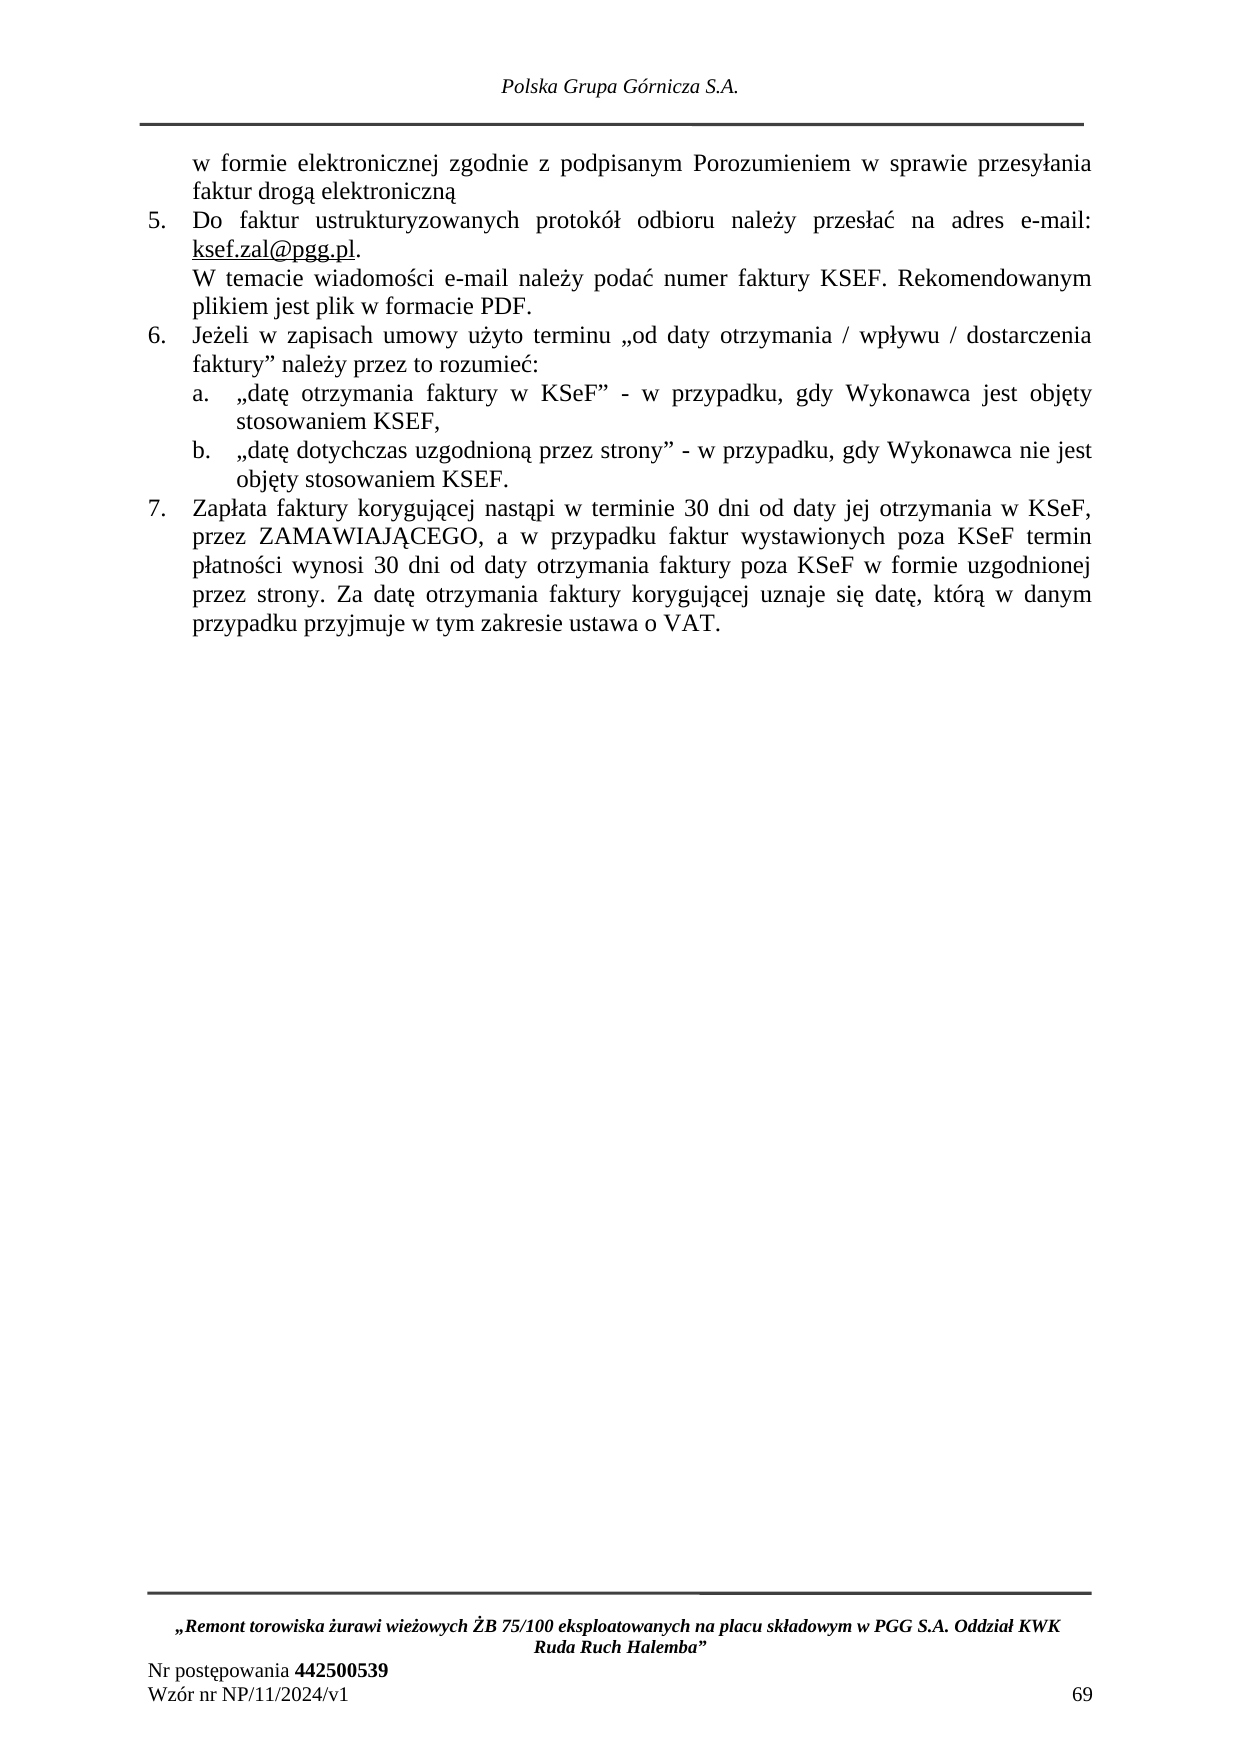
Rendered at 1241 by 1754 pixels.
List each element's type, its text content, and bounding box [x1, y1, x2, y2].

list Jeżeli w zapisach umowy użyto terminu „od daty otrzymania / wpływu / dostarczenia faktury” należy przez to rozumieć: [148, 320, 1093, 378]
list Do faktur ustrukturyzowanych protokół odbioru należy przesłać na adres e-mail: ksef.zal@pgg.pl. W temacie wiadomości e-mail należy podać numer faktury KSEF. Rekomendowanym plikiem jest plik w formacie PDF. [148, 205, 1093, 320]
list „datę otrzymania faktury w KSeF” - w przypadku, gdy Wykonawca jest objęty stosowaniem KSEF, [192, 378, 1093, 435]
text w formie elektronicznej zgodnie z podpisanym Porozumieniem w sprawie przesyłania faktur drogą elektroniczną [192, 148, 1093, 205]
list Zapłata faktury korygującej nastąpi w terminie 30 dni od daty jej otrzymania w KSeF, przez ZAMAWIAJĄCEGO, a w przypadku faktur wystawionych poza KSeF termin płatności wynosi 30 dni od daty otrzymania faktury poza KSeF w formie uzgodnionej przez strony. Za datę otrzymania faktury korygującej uznaje się datę, którą w danym przypadku przyjmuje w tym zakresie ustawa o VAT. [148, 493, 1093, 636]
list „datę dotychczas uzgodnioną przez strony” - w przypadku, gdy Wykonawca nie jest objęty stosowaniem KSEF. [192, 435, 1093, 493]
